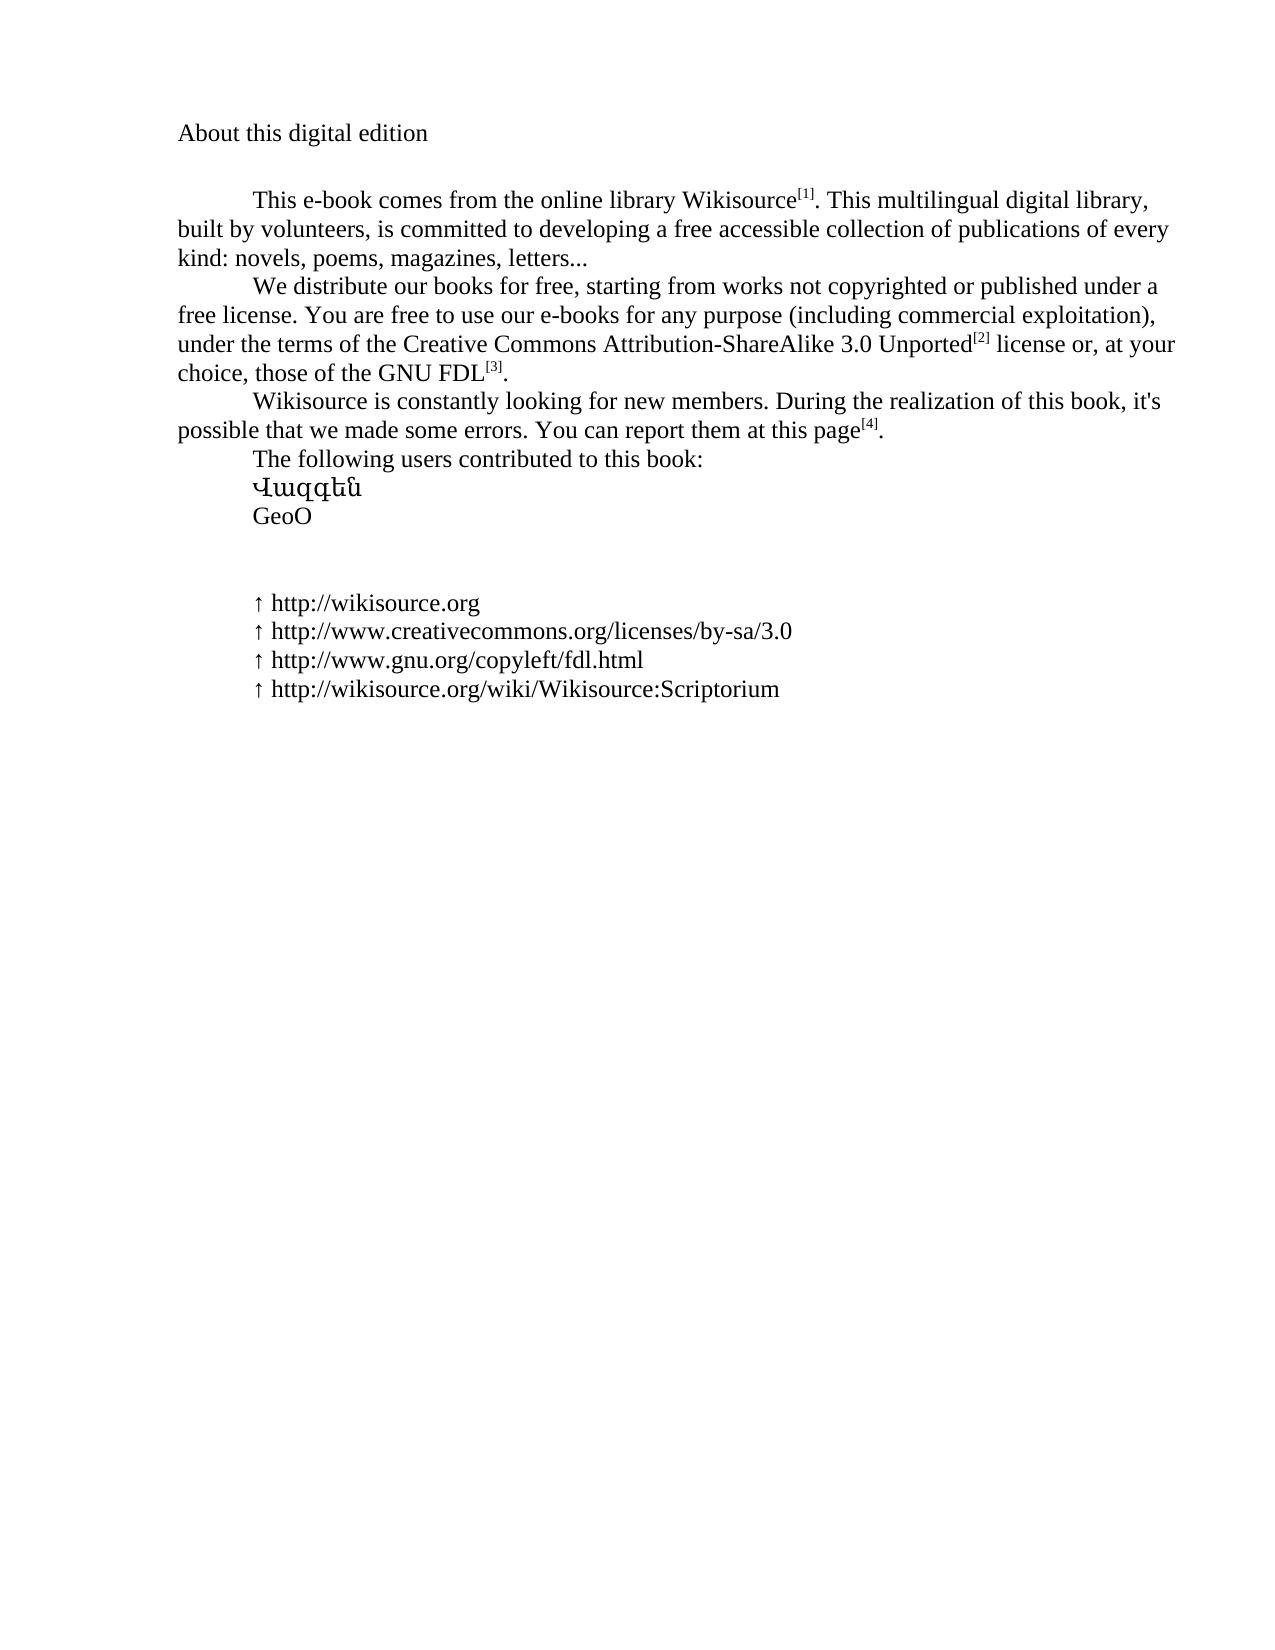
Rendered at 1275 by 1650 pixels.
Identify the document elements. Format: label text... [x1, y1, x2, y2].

text Վազգեն [177, 473, 1186, 501]
text ↑ http://wikisource.org [177, 588, 1186, 616]
subtitle About this digital edition [177, 118, 1186, 147]
text This e-book comes from the online library Wikisource[1]. This multilingual digital library, built by volunteers, is committed to developing a free accessible collection of publications of every kind: novels, poems, magazines, letters... [177, 185, 1186, 271]
text ↑ http://www.gnu.org/copyleft/fdl.html [177, 645, 1186, 674]
text ↑ http://wikisource.org/wiki/Wikisource:Scriptorium [177, 674, 1186, 703]
text We distribute our books for free, starting from works not copyrighted or published under a free license. You are free to use our e-books for any purpose (including commercial exploitation), under the terms of the Creative Commons Attribution-ShareAlike 3.0 Unported[2] license or, at your choice, those of the GNU FDL[3]. [177, 271, 1186, 386]
text Wikisource is constantly looking for new members. During the realization of this book, it's possible that we made some errors. You can report them at this page[4]. [177, 386, 1186, 444]
text GeoO [177, 501, 1186, 530]
text The following users contributed to this book: [177, 444, 1186, 473]
text ↑ http://www.creativecommons.org/licenses/by-sa/3.0 [177, 616, 1186, 645]
